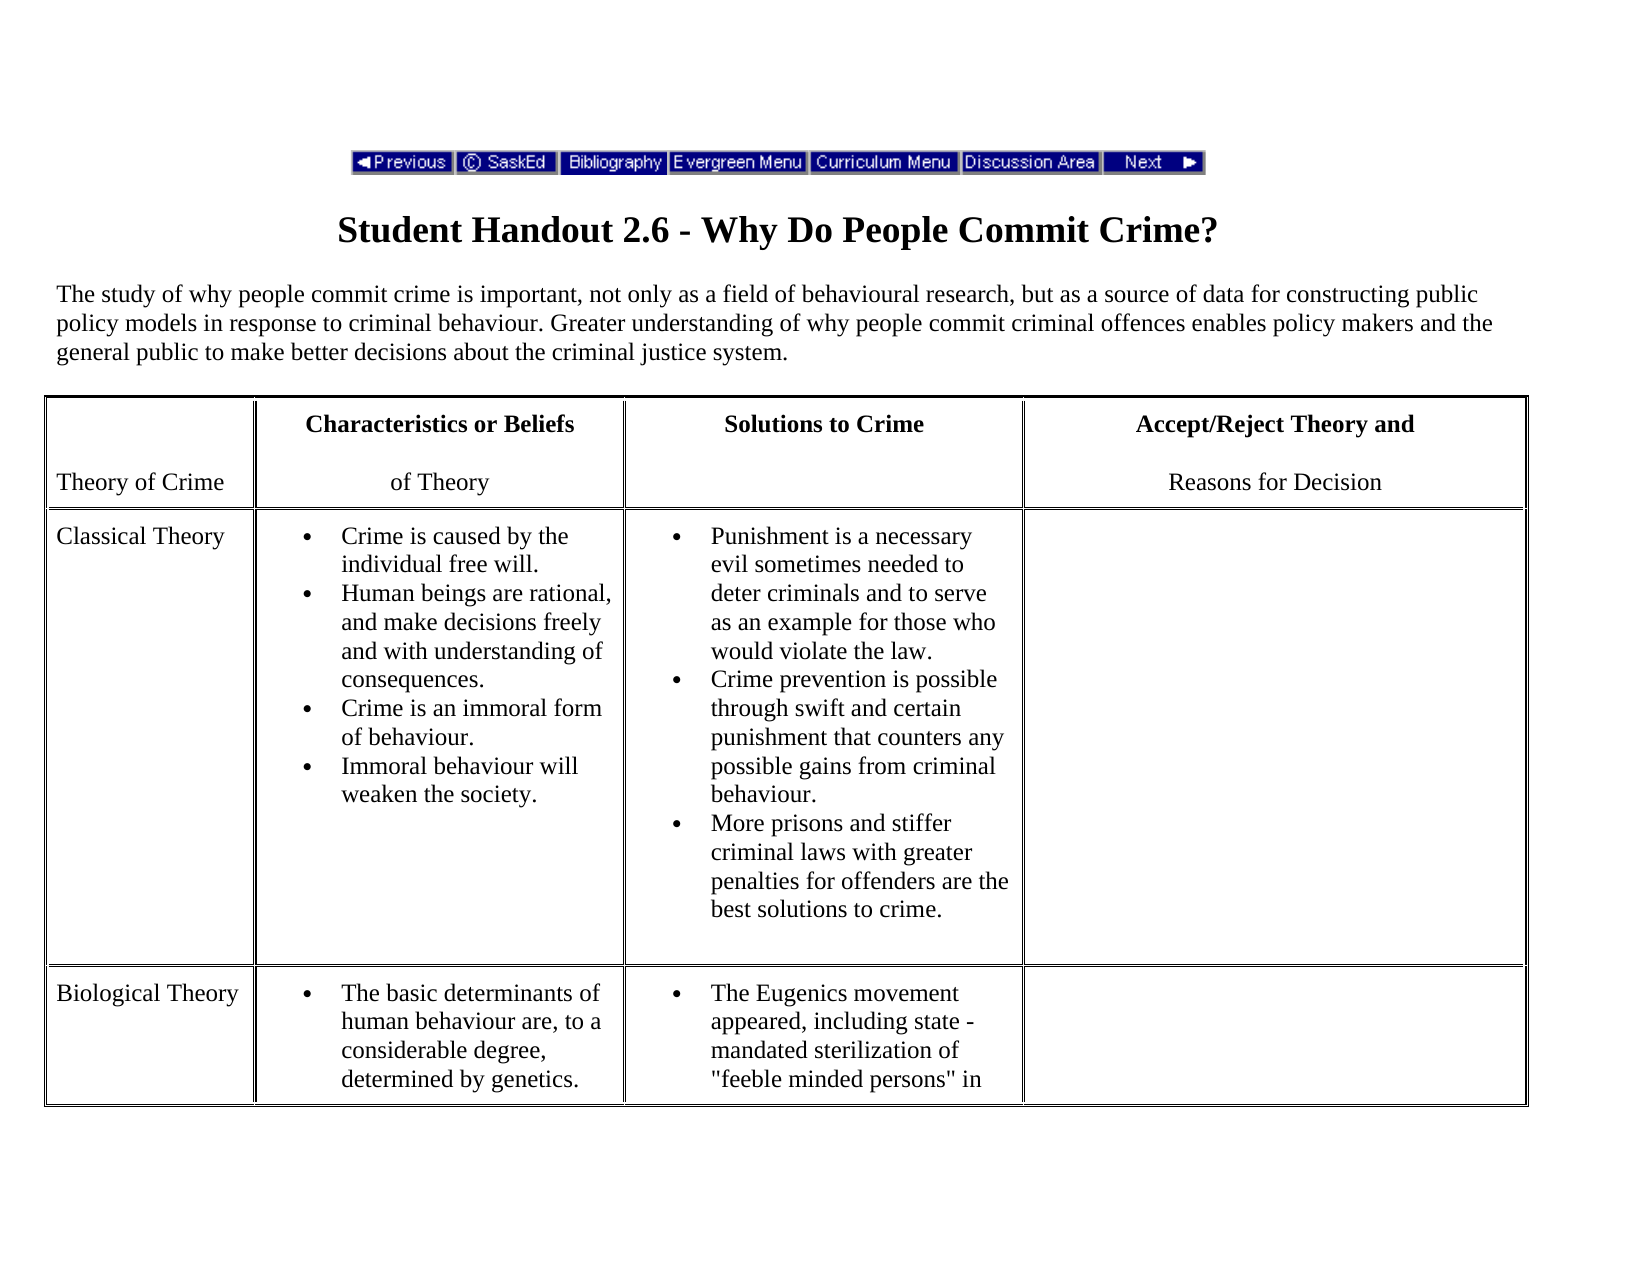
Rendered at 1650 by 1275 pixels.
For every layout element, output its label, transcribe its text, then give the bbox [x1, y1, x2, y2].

table_header Solutions to Crime [625, 398, 1023, 507]
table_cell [625, 967, 1023, 1103]
table_cell Biological Theory [47, 964, 255, 1103]
text The study of why people commit crime is important, not only as a field of behavioural research, but as a source of data for constructing public policy models in response to criminal behaviour. Greater understanding of why people commit criminal offences enables policy makers and the general public to make better decisions about the criminal justice system. [56, 279, 1500, 366]
table_cell [1024, 507, 1527, 963]
text Student Handout 2.6 - Why Do People Commit Crime? [56, 207, 1500, 250]
table_header Theory of Crime [47, 397, 255, 507]
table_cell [255, 967, 624, 1103]
table_cell Crime is caused by the individual free will. Human beings are rational, and make decisions freely and with understanding of consequences. Crime is an immoral form of behaviour. Immoral behaviour will weaken the society. [257, 510, 623, 963]
table_cell Classical Theory [45, 507, 255, 963]
table_header Accept/Reject Theory and Reasons for Decision [1024, 398, 1525, 507]
table_cell Punishment is a necessary evil sometimes needed to deter criminals and to serve as an example for those who would violate the law. Crime prevention is possible through swift and certain punishment that counters any possible gains from criminal behaviour. More prisons and stiffer criminal laws with greater penalties for offenders are the best solutions to crime. [626, 510, 1022, 963]
picture [350, 150, 1206, 175]
table_cell [1024, 964, 1526, 1103]
table_header Characteristics or Beliefs of Theory [255, 398, 624, 507]
